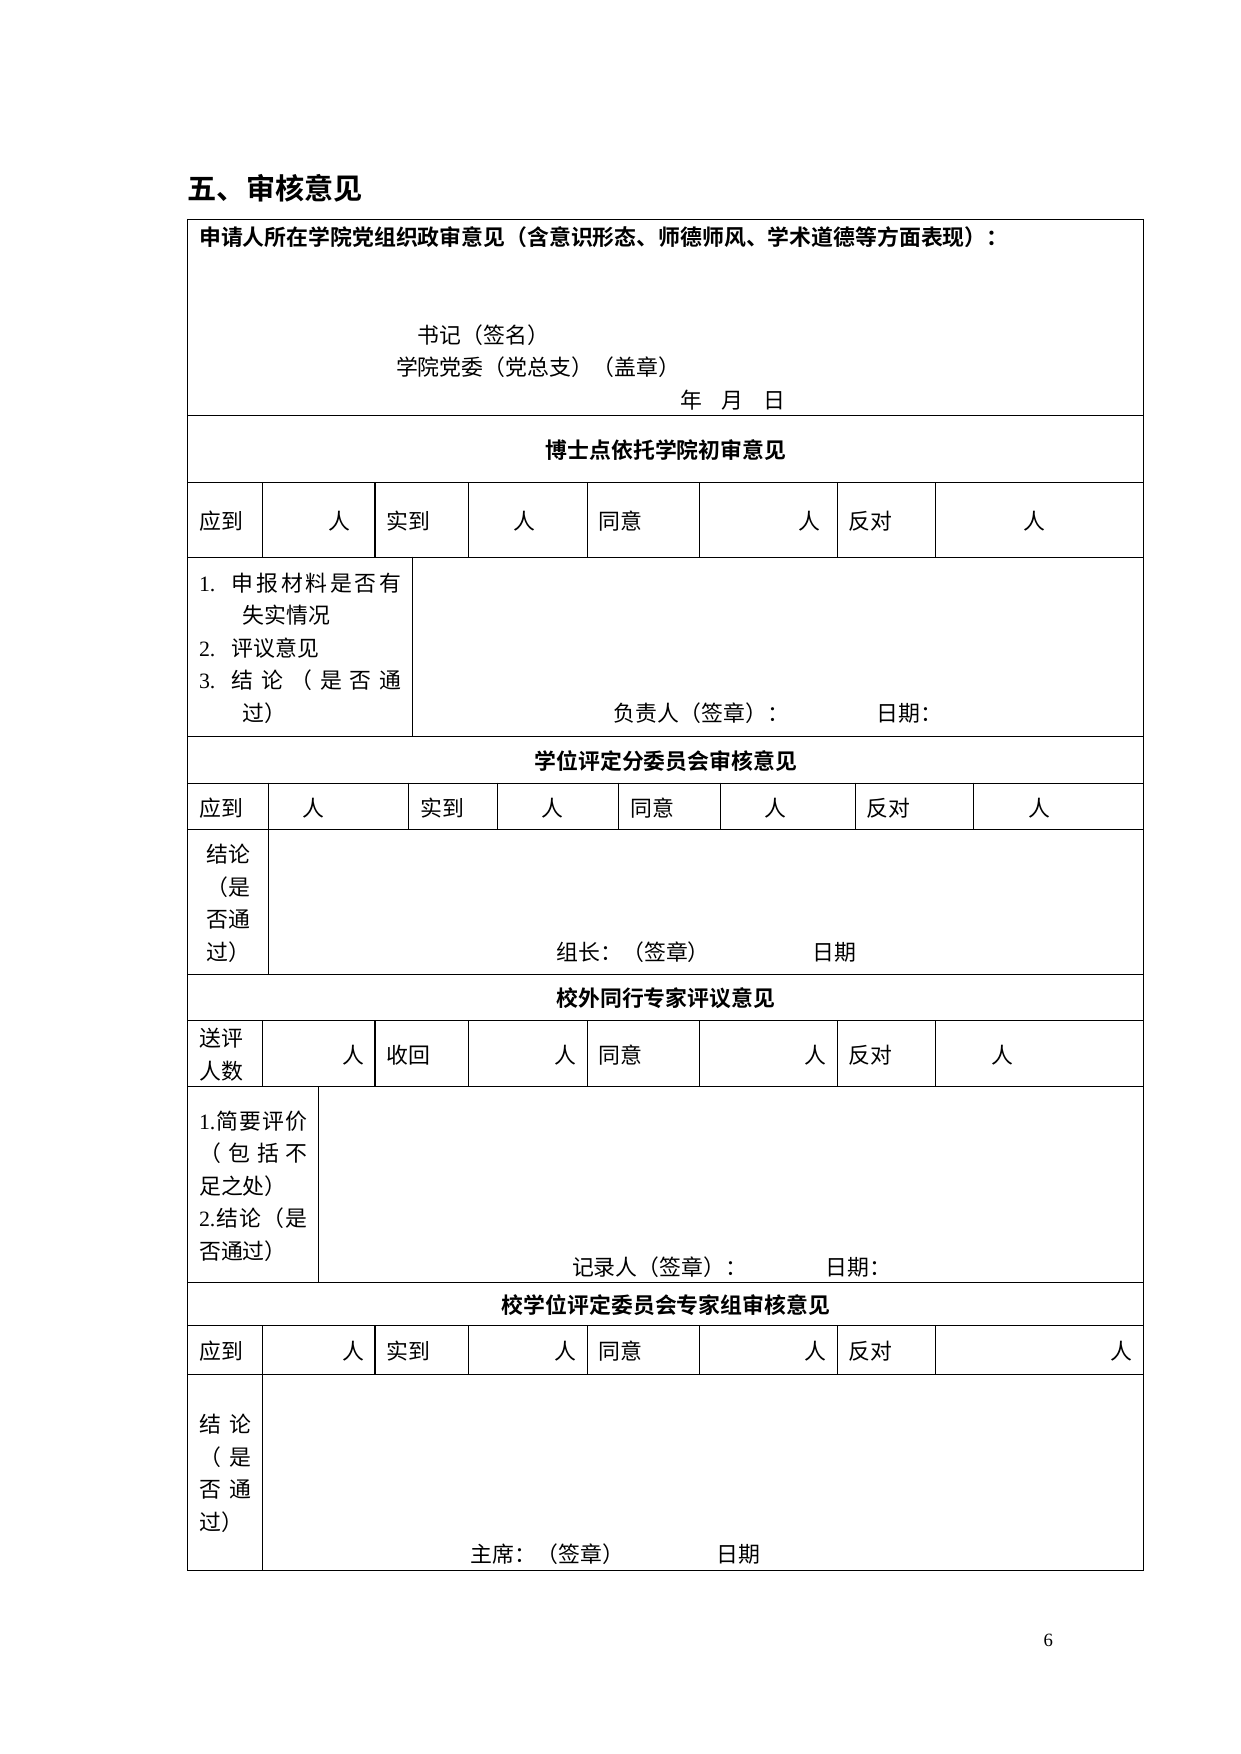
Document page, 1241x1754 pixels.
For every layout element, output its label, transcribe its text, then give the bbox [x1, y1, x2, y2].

table_cell 应到 [188, 483, 262, 557]
table_cell 学位评定分委员会审核意见 [188, 737, 1143, 783]
table_cell 同意 [588, 1326, 699, 1373]
table_cell 负责人（签章）： 日期： [413, 558, 1143, 736]
table_cell 实到 [409, 784, 497, 829]
table_cell 人 [700, 1326, 837, 1373]
table_cell 人 [498, 784, 618, 829]
table_cell 应到 [188, 784, 268, 829]
table_cell 1.简要评价（包括不足之处） 2.结论（是否通过） [188, 1087, 318, 1282]
table_cell 人 [269, 784, 408, 829]
table_cell 反对 [838, 483, 935, 557]
table_cell 送评 人数 [188, 1021, 262, 1086]
table_cell 人 [700, 1021, 837, 1086]
table_cell 记录人（签章）： 日期： [319, 1087, 1143, 1282]
table_cell 人 [469, 1021, 587, 1086]
table_header 申请人所在学院党组织政审意见（含意识形态、师德师风、学术道德等方面表现）： 书记（签名） 学院党委（党总支）（盖章） 年 月 日 [188, 220, 1143, 415]
table_cell 反对 [838, 1326, 935, 1373]
text 五、审核意见 [187, 154, 1053, 219]
table_cell 组长：（签章） 日期 [269, 830, 1143, 973]
table_cell 同意 [619, 784, 720, 829]
table_cell 人 [263, 1021, 374, 1086]
table_cell 主席：（签章） 日期 [263, 1375, 1143, 1569]
table_cell 人 [721, 784, 855, 829]
table_cell 人 [263, 483, 374, 557]
table_cell 校外同行专家评议意见 [188, 975, 1143, 1020]
table_cell 人 [263, 1326, 374, 1373]
table_cell 人 [700, 483, 837, 557]
table_cell 博士点依托学院初审意见 [188, 416, 1143, 482]
table_cell 同意 [588, 483, 699, 557]
table_cell 收回 [376, 1021, 468, 1086]
table_cell 同意 [588, 1021, 699, 1086]
table_cell 人 [469, 1326, 587, 1373]
table_cell 实到 [376, 1326, 468, 1373]
table_cell 人 [469, 483, 587, 557]
table_cell 校学位评定委员会专家组审核意见 [188, 1283, 1143, 1325]
table_cell 人 [936, 1021, 1143, 1086]
table_cell 人 [936, 1326, 1143, 1373]
table_cell 人 [936, 483, 1143, 557]
table_cell 申报材料是否有失实情况 评议意见 结论（是否通过） [188, 558, 412, 736]
table_cell 应到 [188, 1326, 262, 1373]
table_cell 结论（是否通过） [188, 830, 268, 973]
table_cell 实到 [376, 483, 468, 557]
table_cell 反对 [856, 784, 973, 829]
table_cell 人 [974, 784, 1143, 829]
table_cell 反对 [838, 1021, 935, 1086]
table_cell 结论（是否通过） [188, 1375, 262, 1569]
